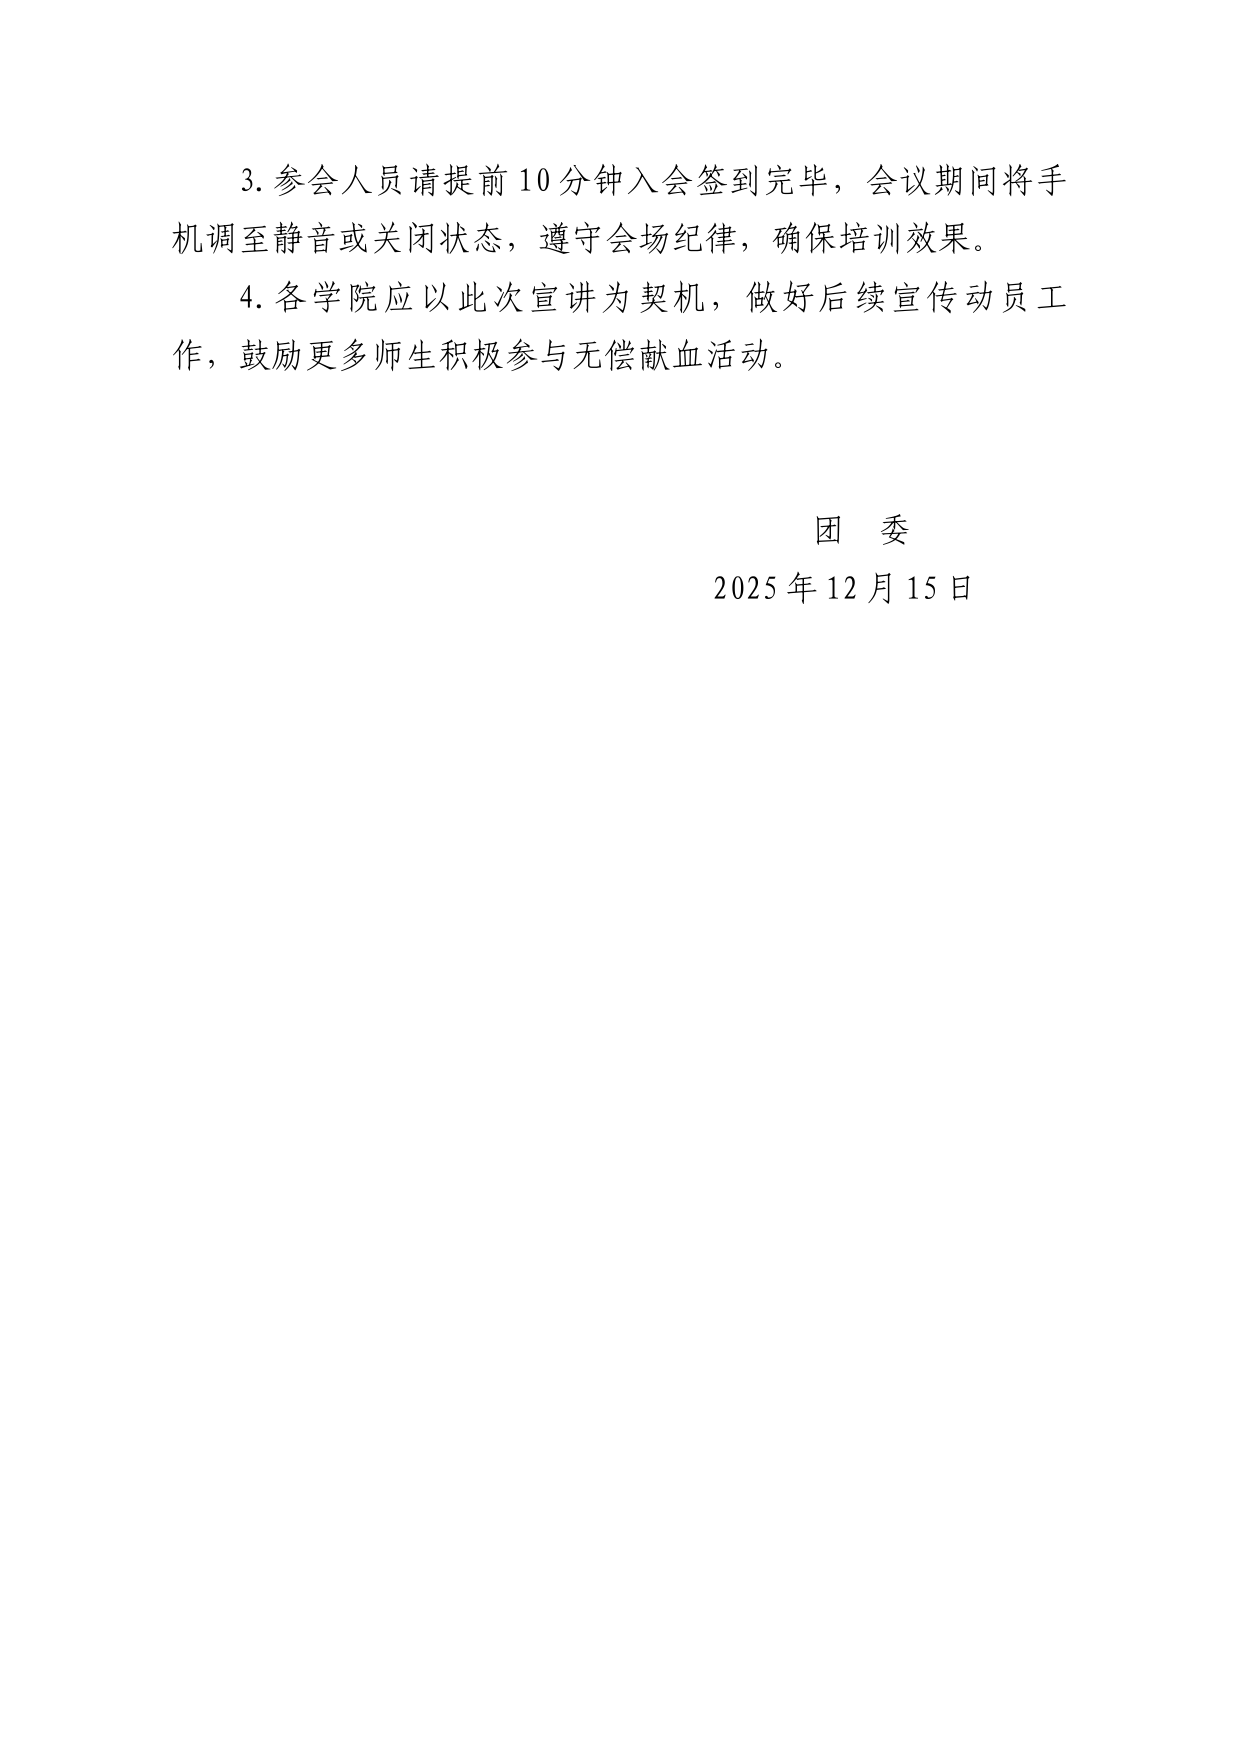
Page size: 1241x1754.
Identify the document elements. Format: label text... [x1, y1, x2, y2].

text 2025年12月15日 [171, 554, 1069, 612]
text 团 委 [171, 496, 1069, 554]
text 4.各学院应以此次宣讲为契机，做好后续宣传动员工作，鼓励更多师生积极参与无偿献血活动。 [171, 262, 1069, 379]
text 3.参会人员请提前10分钟入会签到完毕，会议期间将手机调至静音或关闭状态，遵守会场纪律，确保培训效果。 [171, 146, 1069, 262]
